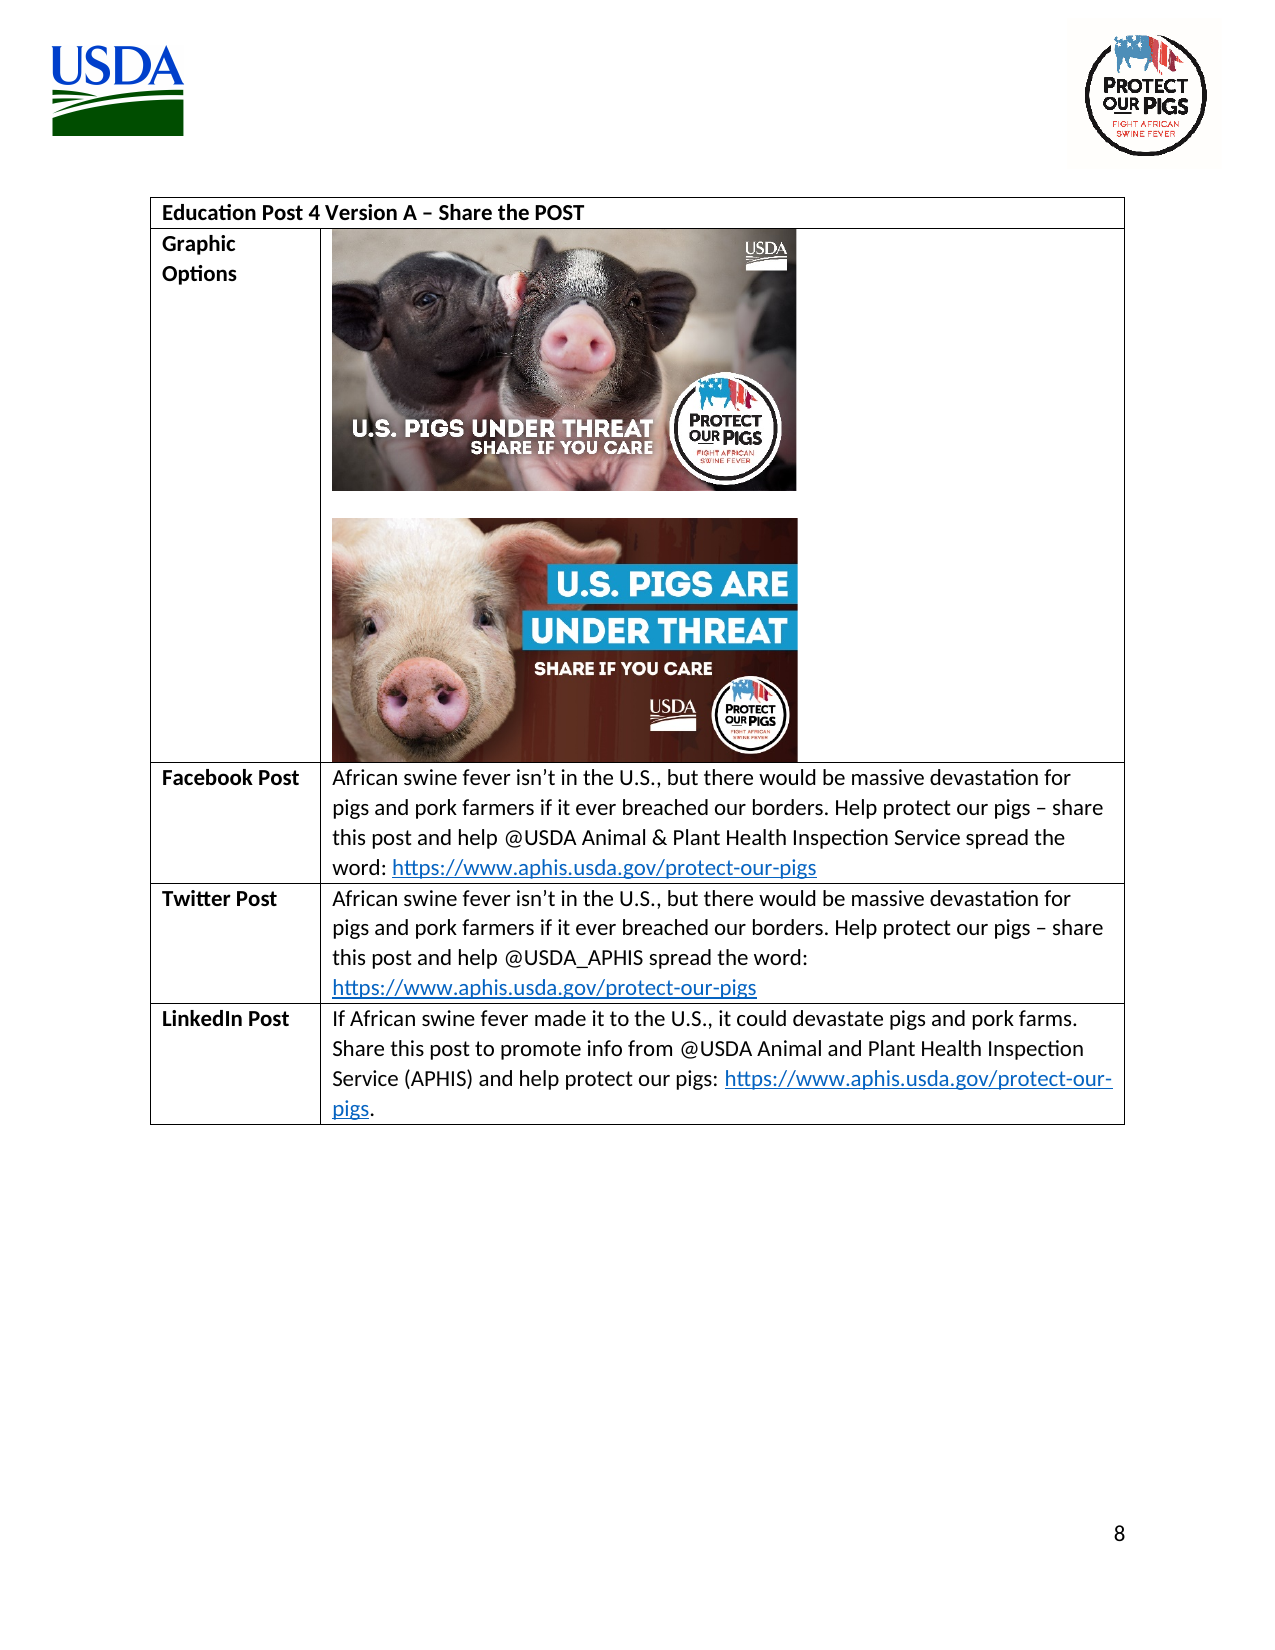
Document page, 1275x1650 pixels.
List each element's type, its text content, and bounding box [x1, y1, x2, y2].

picture [1067, 18, 1222, 169]
table_cell Facebook Post [151, 763, 320, 883]
table_cell LinkedIn Post [151, 1004, 320, 1124]
table_cell Graphic Options [151, 229, 320, 762]
picture [332, 229, 797, 491]
table_cell If African swine fever made it to the U.S., it could devastate pigs and pork farms. Share this post to promote info from @USDA Animal and Plant Health Inspection Service (APHIS) and help protect our pigs: https://www.aphis.usda.gov/protect-our-pigs. [321, 1004, 1124, 1124]
table_header Education Post 4 Version A – Share the POST [151, 198, 1124, 228]
picture [51, 45, 185, 136]
table_cell African swine fever isn’t in the U.S., but there would be massive devastation for pigs and pork farmers if it ever breached our borders. Help protect our pigs – share this post and help @USDA_APHIS spread the word: https://www.aphis.usda.gov/protect-our-pigs [321, 884, 1124, 1003]
table_cell Twitter Post [151, 884, 320, 1003]
table_cell [321, 229, 1124, 762]
picture [332, 518, 798, 762]
table_cell African swine fever isn’t in the U.S., but there would be massive devastation for pigs and pork farmers if it ever breached our borders. Help protect our pigs – share this post and help @USDA Animal & Plant Health Inspection Service spread the word: https://www.aphis.usda.gov/protect-our-pigs [321, 763, 1124, 883]
